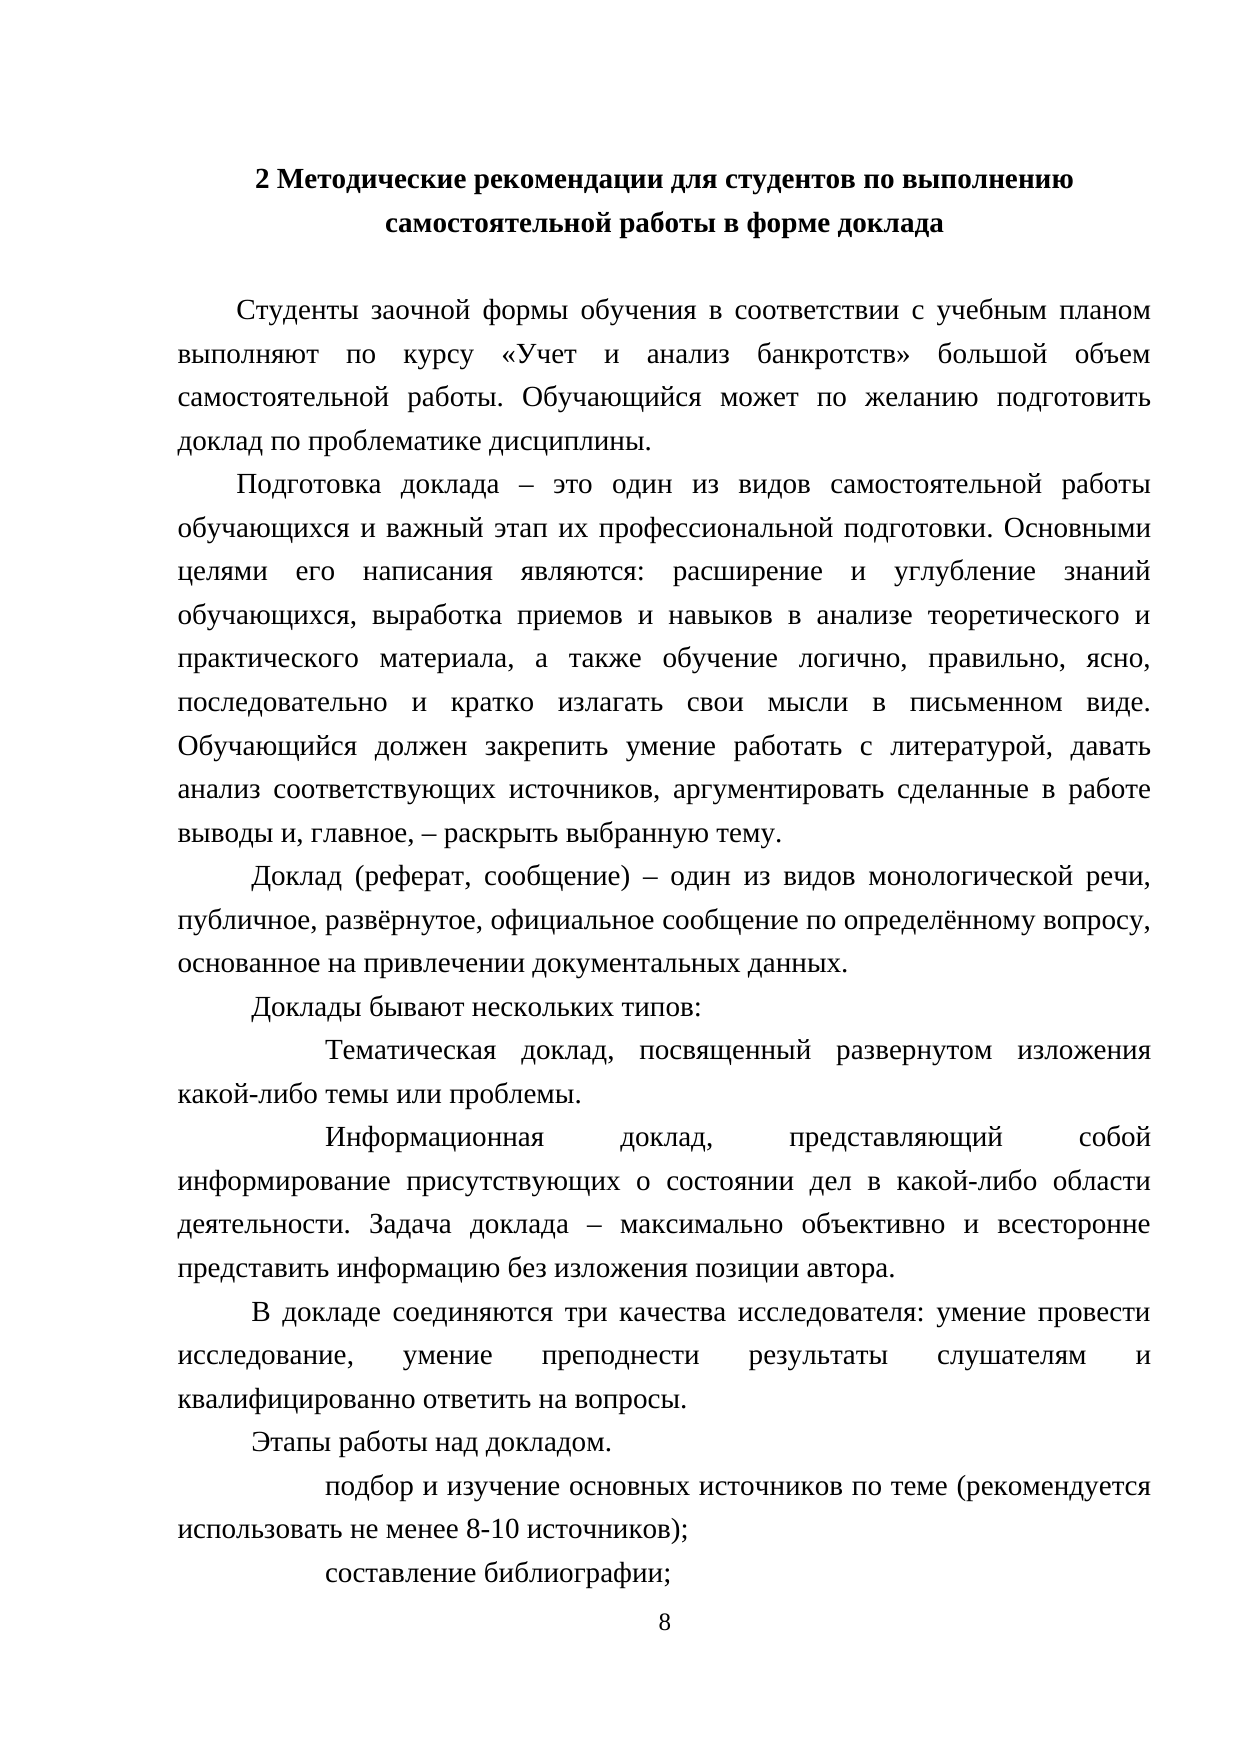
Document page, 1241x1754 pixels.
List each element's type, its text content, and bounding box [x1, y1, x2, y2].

text 2 Методические рекомендации для студентов по выполнению самостоятельной работы в форме доклада [177, 162, 1152, 239]
text Студенты заочной формы обучения в соответствии с учебным планом выполняют по курсу «Учет и анализ банкротств» большой объем самостоятельной работы. Обучающийся может по желанию подготовить доклад по проблематике дисциплины. [177, 292, 1152, 456]
text Доклады бывают нескольких типов: [177, 989, 1152, 1022]
text Доклад (реферат, сообщение) – один из видов монологической речи, публичное, развёрнутое, официальное сообщение по определённому вопросу, основанное на привлечении документальных данных. [177, 858, 1152, 979]
text Этапы работы над докладом. [177, 1424, 1152, 1458]
text В докладе соединяются три качества исследователя: умение провести исследование, умение преподнести результаты слушателям и квалифицированно ответить на вопросы. [177, 1294, 1152, 1414]
text Подготовка доклада – это один из видов самостоятельной работы обучающихся и важный этап их профессиональной подготовки. Основными целями его написания являются: расширение и углубление знаний обучающихся, выработка приемов и навыков в анализе теоретического и практического материала, а также обучение логично, правильно, ясно, последовательно и кратко излагать свои мысли в письменном виде. Обучающийся должен закрепить умение работать с литературой, давать анализ соответствующих источников, аргументировать сделанные в работе выводы и, главное, – раскрыть выбранную тему. [177, 466, 1152, 848]
text  Тематическая доклад, посвященный развернутом изложения какой-либо темы или проблемы. [177, 1032, 1152, 1109]
text  составление библиографии; [177, 1555, 1152, 1588]
text  подбор и изучение основных источников по теме (рекомендуется использовать не менее 8-10 источников); [177, 1468, 1152, 1545]
text  Информационная доклад, представляющий собой информирование присутствующих о состоянии дел в какой-либо области деятельности. Задача доклада – максимально объективно и всесторонне представить информацию без изложения позиции автора. [177, 1119, 1152, 1284]
